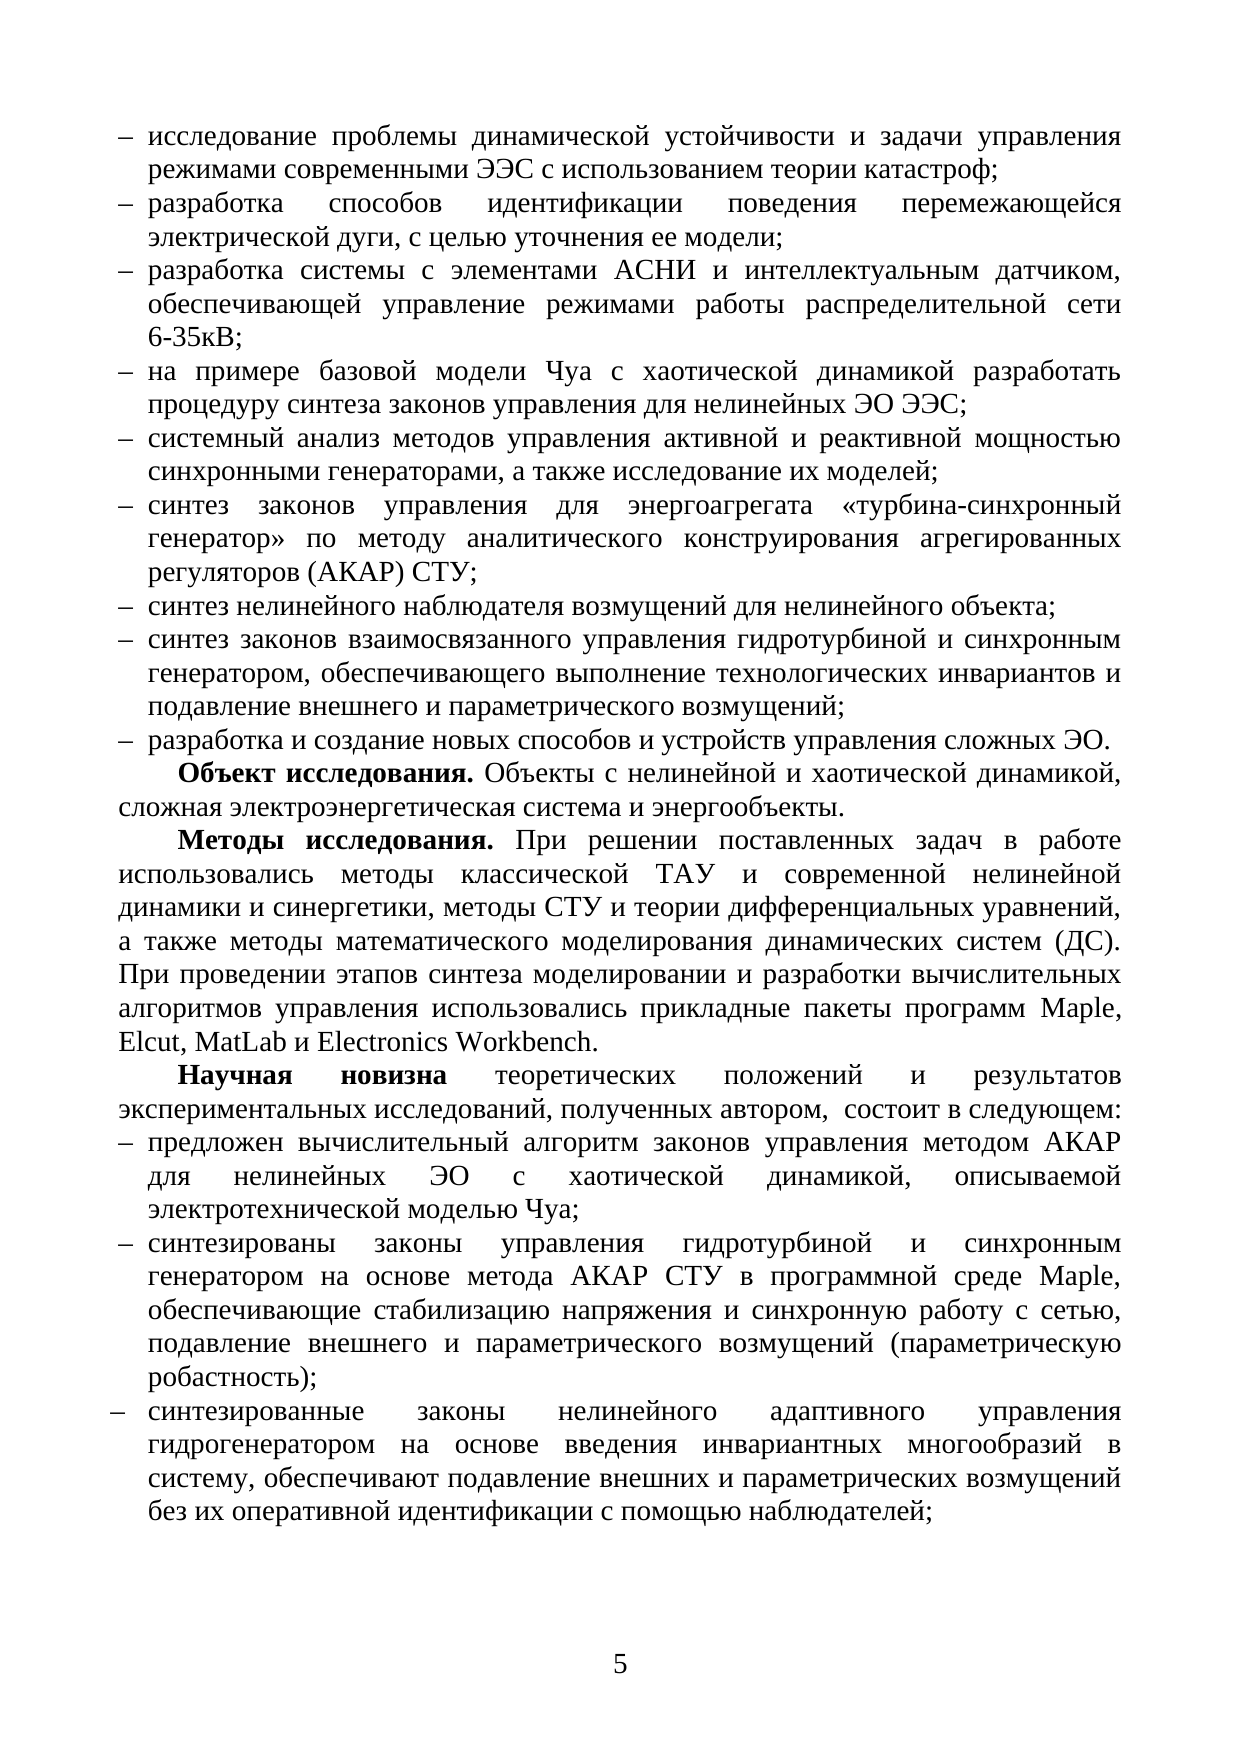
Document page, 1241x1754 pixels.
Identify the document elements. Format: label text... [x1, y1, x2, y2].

list синтезированные законы нелинейного адаптивного управления гидрогенератором на основе введения инвариантных многообразий в систему, обеспечивают подавление внешних и параметрических возмущений без их оперативной идентификации с помощью наблюдателей; [110, 1393, 1122, 1527]
list синтезированы законы управления гидротурбиной и синхронным генератором на основе метода АКАР СТУ в программной среде Maple, обеспечивающие стабилизацию напряжения и синхронную работу с сетью, подавление внешнего и параметрического возмущений (параметрическую робастность); [118, 1225, 1122, 1393]
list разработка системы с элементами АСНИ и интеллектуальным датчиком, обеспечивающей управление режимами работы распределительной сети 6-35кВ; [118, 252, 1122, 353]
list исследование проблемы динамической устойчивости и задачи управления режимами современными ЭЭС с использованием теории катастроф; [118, 118, 1122, 185]
list синтез законов управления для энергоагрегата «турбина-синхронный генератор» по методу аналитического конструирования агрегированных регуляторов (АКАР) СТУ; [118, 487, 1122, 588]
list синтез нелинейного наблюдателя возмущений для нелинейного объекта; [118, 588, 1122, 621]
list системный анализ методов управления активной и реактивной мощностью синхронными генераторами, а также исследование их моделей; [118, 420, 1122, 487]
text Методы исследования. При решении поставленных задач в работе использовались методы классической ТАУ и современной нелинейной динамики и синергетики, методы СТУ и теории дифференциальных уравнений, а также методы математического моделирования динамических систем (ДС). При проведении этапов синтеза моделировании и разработки вычислительных алгоритмов управления использовались прикладные пакеты программ Maple, Elcut, MatLab и Electronics Workbench. [118, 822, 1122, 1057]
list на примере базовой модели Чуа с хаотической динамикой разработать процедуру синтеза законов управления для нелинейных ЭО ЭЭС; [118, 353, 1122, 420]
list разработка и создание новых способов и устройств управления сложных ЭО. [118, 722, 1122, 755]
text Научная новизна теоретических положений и результатов экспериментальных исследований, полученных автором, состоит в следующем: [118, 1057, 1122, 1124]
text Объект исследования. Объекты с нелинейной и хаотической динамикой, сложная электроэнергетическая система и энергообъекты. [118, 755, 1122, 822]
list предложен вычислительный алгоритм законов управления методом АКАР для нелинейных ЭО с хаотической динамикой, описываемой электротехнической моделью Чуа; [118, 1124, 1122, 1225]
list разработка способов идентификации поведения перемежающейся электрической дуги, с целью уточнения ее модели; [118, 185, 1122, 252]
list синтез законов взаимосвязанного управления гидротурбиной и синхронным генератором, обеспечивающего выполнение технологических инвариантов и подавление внешнего и параметрического возмущений; [118, 621, 1122, 722]
